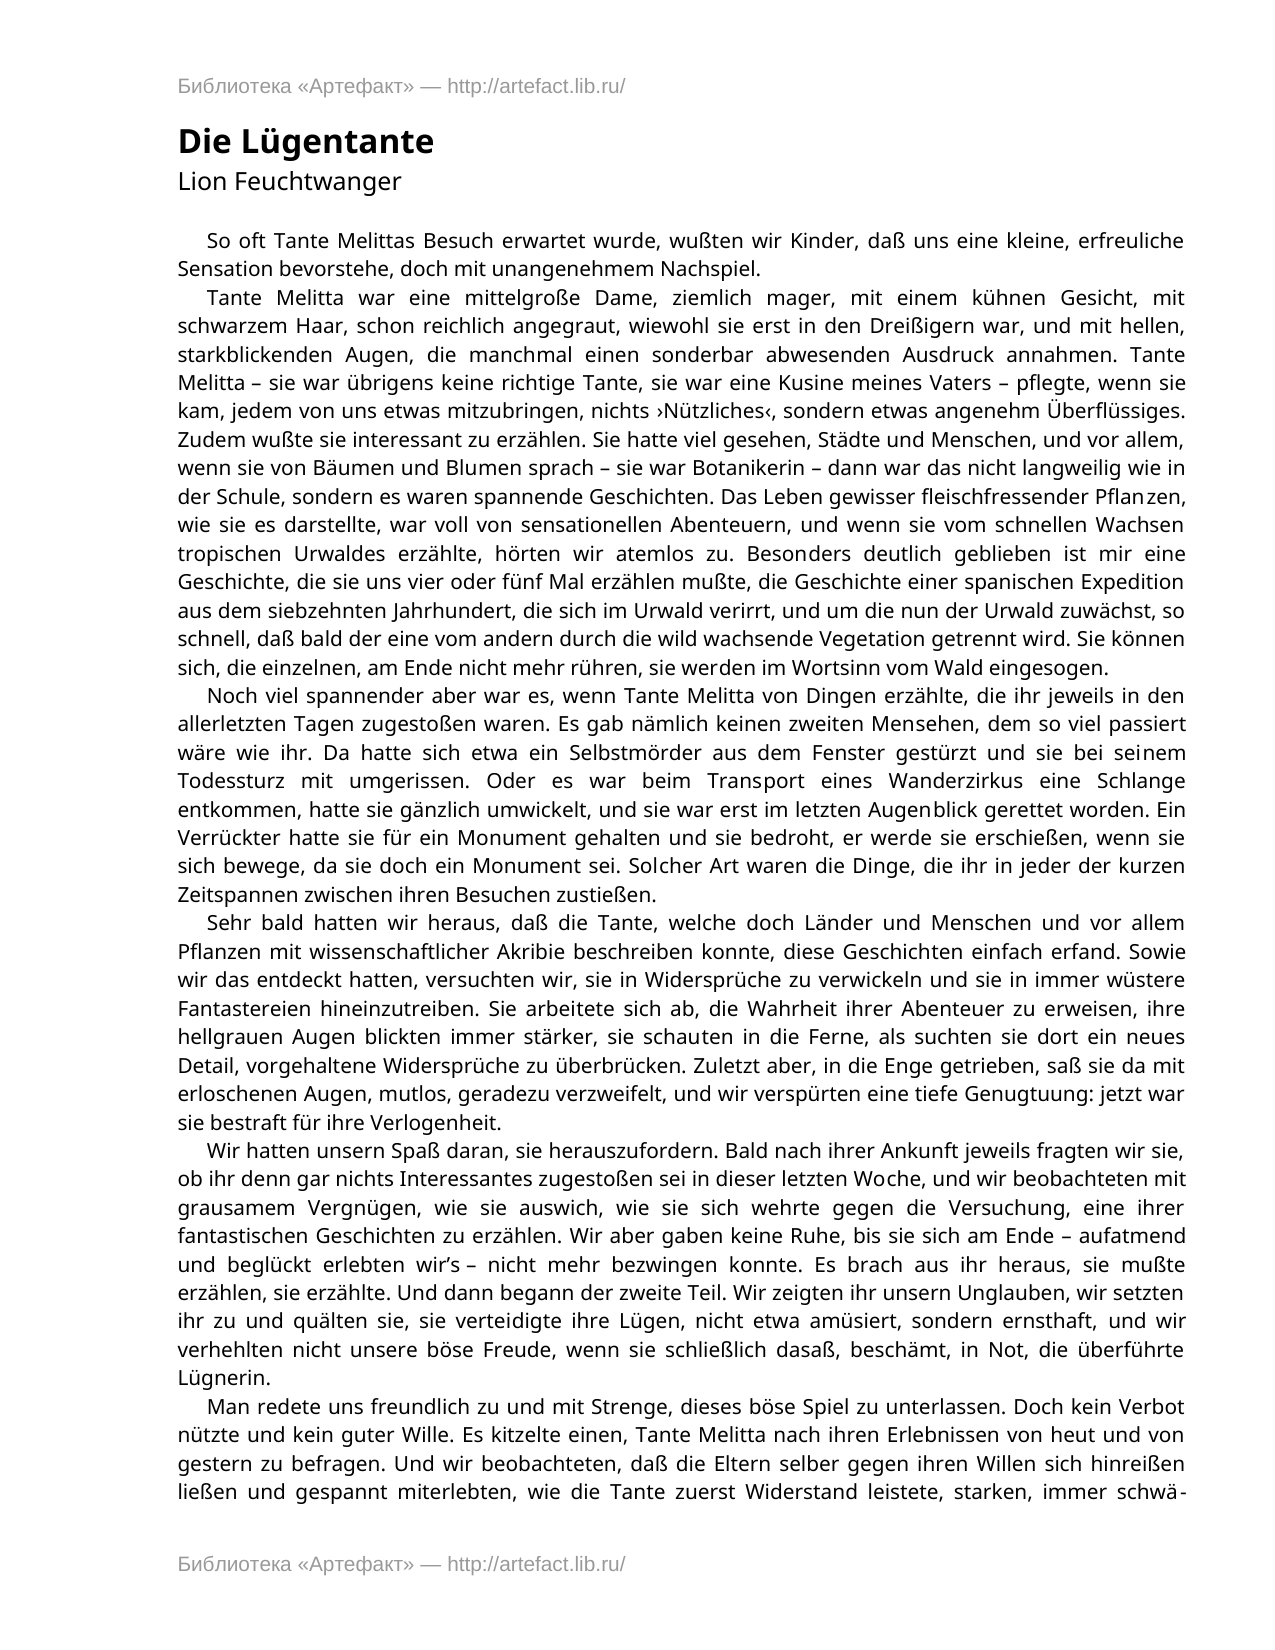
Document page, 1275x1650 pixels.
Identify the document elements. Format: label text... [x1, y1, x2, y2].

subtitle Die Lügentante [177, 118, 1186, 163]
text Noch viel spannender aber war es, wenn Tante Melitta von Dingen erzählte, die ihr jeweils in den allerletzten Tagen zugestoßen waren. Es gab nämlich keinen zweiten Mensehen, dem so viel passiert wäre wie ihr. Da hatte sich etwa ein Selbstmörder aus dem Fenster gestürzt und sie bei seinem Todessturz mit umgerissen. Oder es war beim Transport eines Wanderzirkus eine Schlange entkommen, hatte sie gänzlich umwickelt, und sie war erst im letzten Augenblick gerettet worden. Ein Verrückter hatte sie für ein Monument gehalten und sie bedroht, er werde sie erschießen, wenn sie sich bewege, da sie doch ein Monument sei. Solcher Art waren die Dinge, die ihr in jeder der kurzen Zeitspannen zwischen ihren Besuchen zustießen. [177, 681, 1186, 908]
text So oft Tante Melittas Besuch erwartet wurde, wußten wir Kinder, daß uns eine kleine, erfreuliche Sensation bevorstehe, doch mit unangenehmem Nachspiel. [177, 226, 1186, 283]
text Sehr bald hatten wir heraus, daß die Tante, welche doch Länder und Menschen und vor allem Pflanzen mit wissenschaftlicher Akribie beschreiben konnte, diese Geschichten einfach erfand. Sowie wir das entdeckt hatten, versuchten wir, sie in Widersprüche zu verwickeln und sie in immer wüstere Fantastereien hineinzutreiben. Sie arbeitete sich ab, die Wahrheit ihrer Abenteuer zu erweisen, ihre hellgrauen Augen blickten immer stärker, sie schauten in die Ferne, als suchten sie dort ein neues Detail, vorgehaltene Widersprüche zu überbrücken. Zuletzt aber, in die Enge getrieben, saß sie da mit erloschenen Augen, mutlos, geradezu verzweifelt, und wir verspürten eine tiefe Genugtuung: jetzt war sie bestraft für ihre Verlogenheit. [177, 908, 1186, 1136]
text Wir hatten unsern Spaß daran, sie herauszufordern. Bald nach ihrer Ankunft jeweils fragten wir sie, ob ihr denn gar nichts Interessantes zugestoßen sei in dieser letzten Woche, und wir beobachteten mit grausamem Vergnügen, wie sie auswich, wie sie sich wehrte gegen die Versuchung, eine ihrer fantastischen Geschichten zu erzählen. Wir aber gaben keine Ruhe, bis sie sich am Ende – aufatmend und beglückt erlebten wir’s – nicht mehr bezwingen konnte. Es brach aus ihr heraus, sie mußte erzählen, sie erzählte. Und dann begann der zweite Teil. Wir zeigten ihr unsern Unglauben, wir setzten ihr zu und quälten sie, sie verteidigte ihre Lügen, nicht etwa amüsiert, sondern ernsthaft, und wir verhehlten nicht unsere böse Freude, wenn sie schließlich dasaß, beschämt, in Not, die überführte Lügnerin. [177, 1136, 1186, 1392]
text Tante Melitta war eine mittelgroße Dame, ziemlich mager, mit einem kühnen Gesicht, mit schwarzem Haar, schon reichlich angegraut, wiewohl sie erst in den Dreißigern war, und mit hellen, starkblickenden Augen, die manchmal einen sonderbar abwesenden Ausdruck annahmen. Tante Melitta – sie war übrigens keine richtige Tante, sie war eine Kusine meines Vaters – pflegte, wenn sie kam, jedem von uns etwas mitzubringen, nichts ›Nützliches‹, sondern etwas angenehm Überflüssiges. Zudem wußte sie interessant zu erzählen. Sie hatte viel gesehen, Städte und Menschen, und vor allem, wenn sie von Bäumen und Blumen sprach – sie war Botanikerin – dann war das nicht langweilig wie in der Schule, sondern es waren spannende Geschichten. Das Leben gewisser fleischfressender Pflanzen, wie sie es darstellte, war voll von sensationellen Abenteuern, und wenn sie vom schnellen Wachsen tropischen Urwaldes erzählte, hörten wir atemlos zu. Besonders deutlich geblieben ist mir eine Geschichte, die sie uns vier oder fünf Mal erzählen mußte, die Geschichte einer spanischen Expedition aus dem siebzehnten Jahrhundert, die sich im Urwald verirrt, und um die nun der Urwald zuwächst, so schnell, daß bald der eine vom andern durch die wild wachsende Vegetation getrennt wird. Sie können sich, die einzelnen, am Ende nicht mehr rühren, sie werden im Wortsinn vom Wald eingesogen. [177, 283, 1186, 681]
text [177, 1392, 1186, 1506]
text Lion Feuchtwanger [177, 163, 1186, 198]
